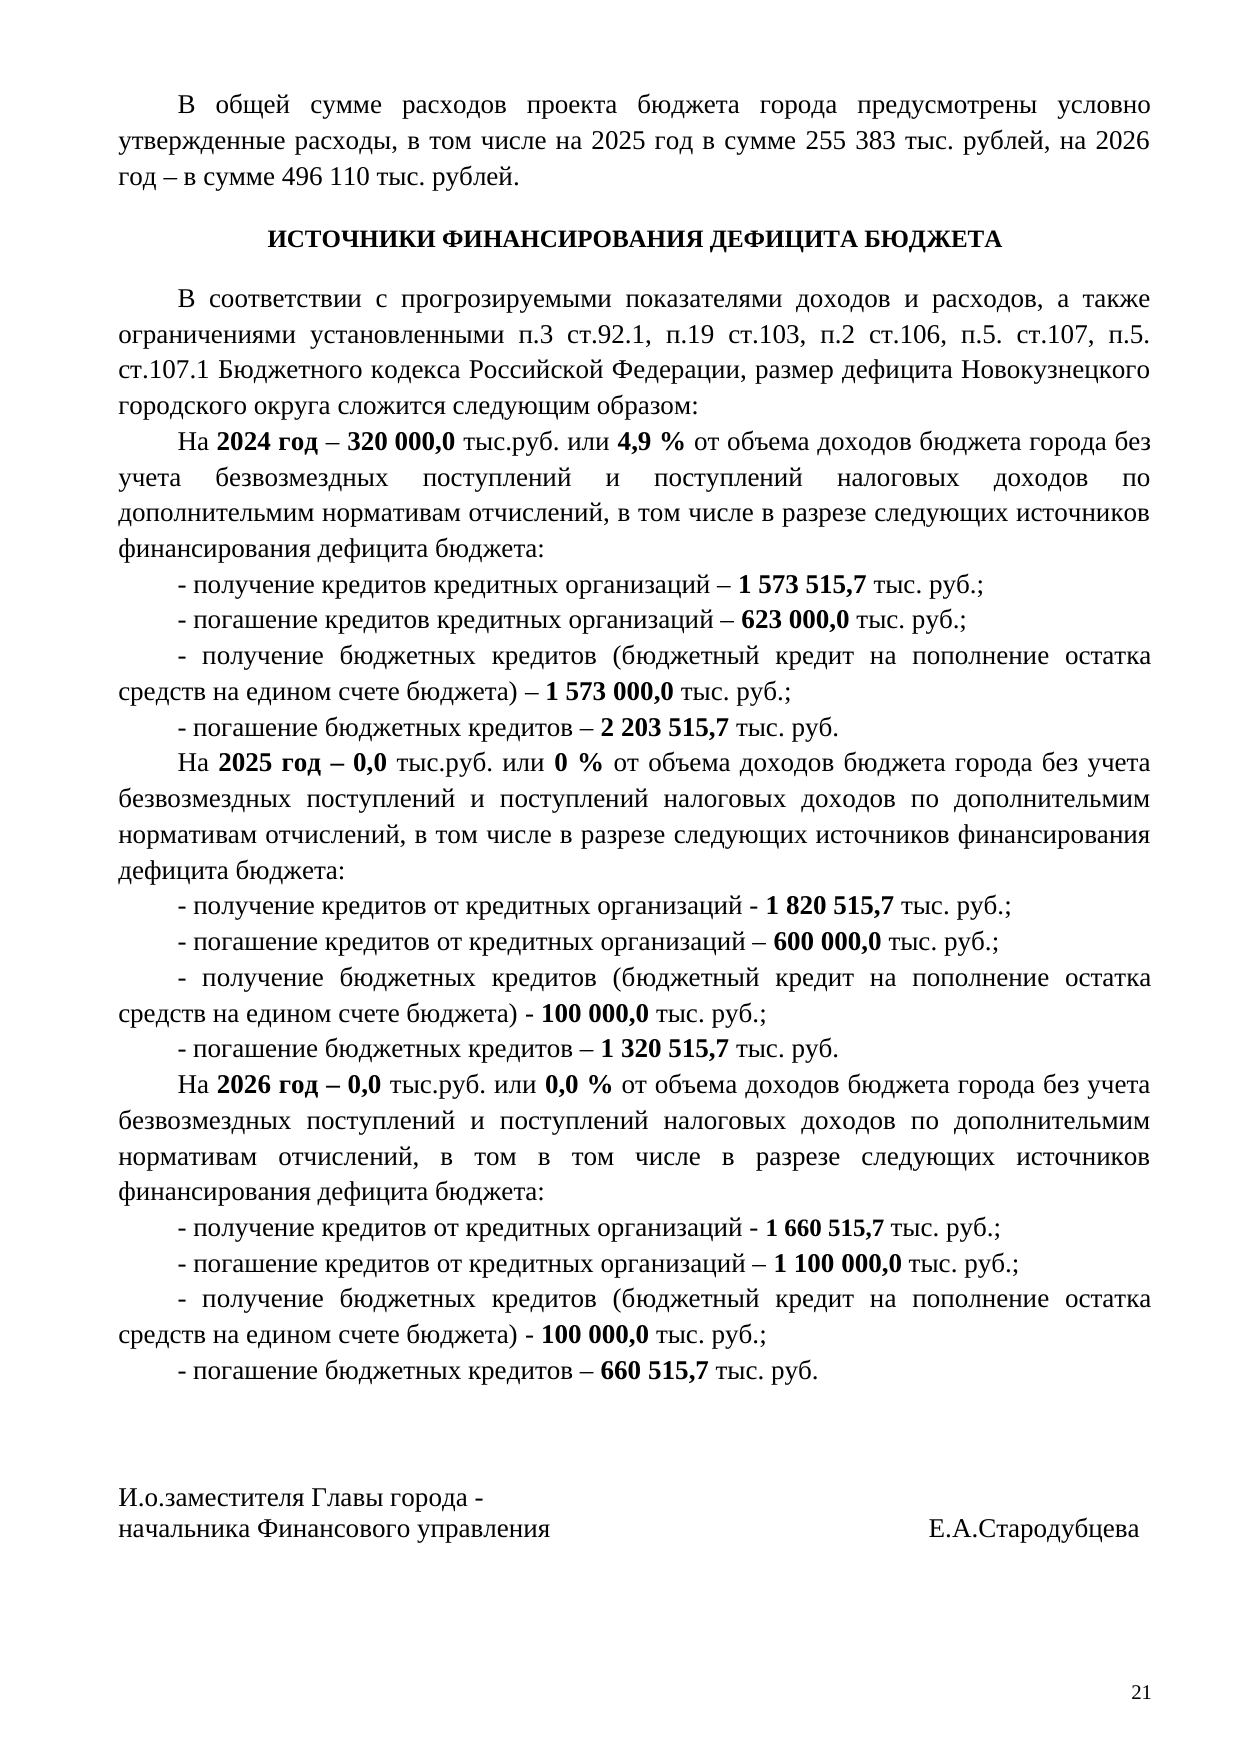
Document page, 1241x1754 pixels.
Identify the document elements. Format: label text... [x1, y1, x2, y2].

text начальника Финансового управления Е.А.Стародубцева [118, 1512, 1152, 1543]
text ИСТОЧНИКИ ФИНАНСИРОВАНИЯ ДЕФИЦИТА БЮДЖЕТА [118, 224, 1152, 253]
text - получение бюджетных кредитов (бюджетный кредит на пополнение остатка средств на едином счете бюджета) - 100 000,0 тыс. руб.; [118, 961, 1152, 1028]
text В соответствии с прогрозируемыми показателями доходов и расходов, а также ограничениями установленными п.3 ст.92.1, п.19 ст.103, п.2 ст.106, п.5. ст.107, п.5. ст.107.1 Бюджетного кодекса Российской Федерации, размер дефицита Новокузнецкого городского округа сложится следующим образом: [118, 282, 1152, 420]
text - погашение кредитов кредитных организаций – 623 000,0 тыс. руб.; [118, 604, 1152, 635]
text - погашение бюджетных кредитов – 1 320 515,7 тыс. руб. [118, 1032, 1152, 1063]
text На 2024 год – 320 000,0 тыс.руб. или 4,9 % от объема доходов бюджета города без учета безвозмездных поступлений и поступлений налоговых доходов по дополнительмим нормативам отчислений, в том числе в разрезе следующих источников финансирования дефицита бюджета: [118, 425, 1152, 563]
text На 2026 год – 0,0 тыс.руб. или 0,0 % от объема доходов бюджета города без учета безвозмездных поступлений и поступлений налоговых доходов по дополнительмим нормативам отчислений, в том в том числе в разрезе следующих источников финансирования дефицита бюджета: [118, 1068, 1152, 1206]
text - погашение бюджетных кредитов – 660 515,7 тыс. руб. [118, 1354, 1152, 1385]
text - получение кредитов кредитных организаций – 1 573 515,7 тыс. руб.; [118, 568, 1152, 599]
text - получение бюджетных кредитов (бюджетный кредит на пополнение остатка средств на едином счете бюджета) - 100 000,0 тыс. руб.; [118, 1282, 1152, 1349]
text В общей сумме расходов проекта бюджета города предусмотрены условно утвержденные расходы, в том числе на 2025 год в сумме 255 383 тыс. рублей, на 2026 год – в сумме 496 110 тыс. рублей. [118, 89, 1152, 191]
text - получение бюджетных кредитов (бюджетный кредит на пополнение остатка средств на едином счете бюджета) – 1 573 000,0 тыс. руб.; [118, 639, 1152, 706]
text - погашение кредитов от кредитных организаций – 1 100 000,0 тыс. руб.; [118, 1247, 1152, 1278]
text - погашение бюджетных кредитов – 2 203 515,7 тыс. руб. [118, 711, 1152, 742]
text На 2025 год – 0,0 тыс.руб. или 0 % от объема доходов бюджета города без учета безвозмездных поступлений и поступлений налоговых доходов по дополнительмим нормативам отчислений, в том числе в разрезе следующих источников финансирования дефицита бюджета: [118, 747, 1152, 885]
text - получение кредитов от кредитных организаций - 1 660 515,7 тыс. руб.; [118, 1211, 1152, 1242]
text И.о.заместителя Главы города - [118, 1481, 1152, 1512]
text - получение кредитов от кредитных организаций - 1 820 515,7 тыс. руб.; [118, 889, 1152, 921]
text - погашение кредитов от кредитных организаций – 600 000,0 тыс. руб.; [118, 925, 1152, 956]
